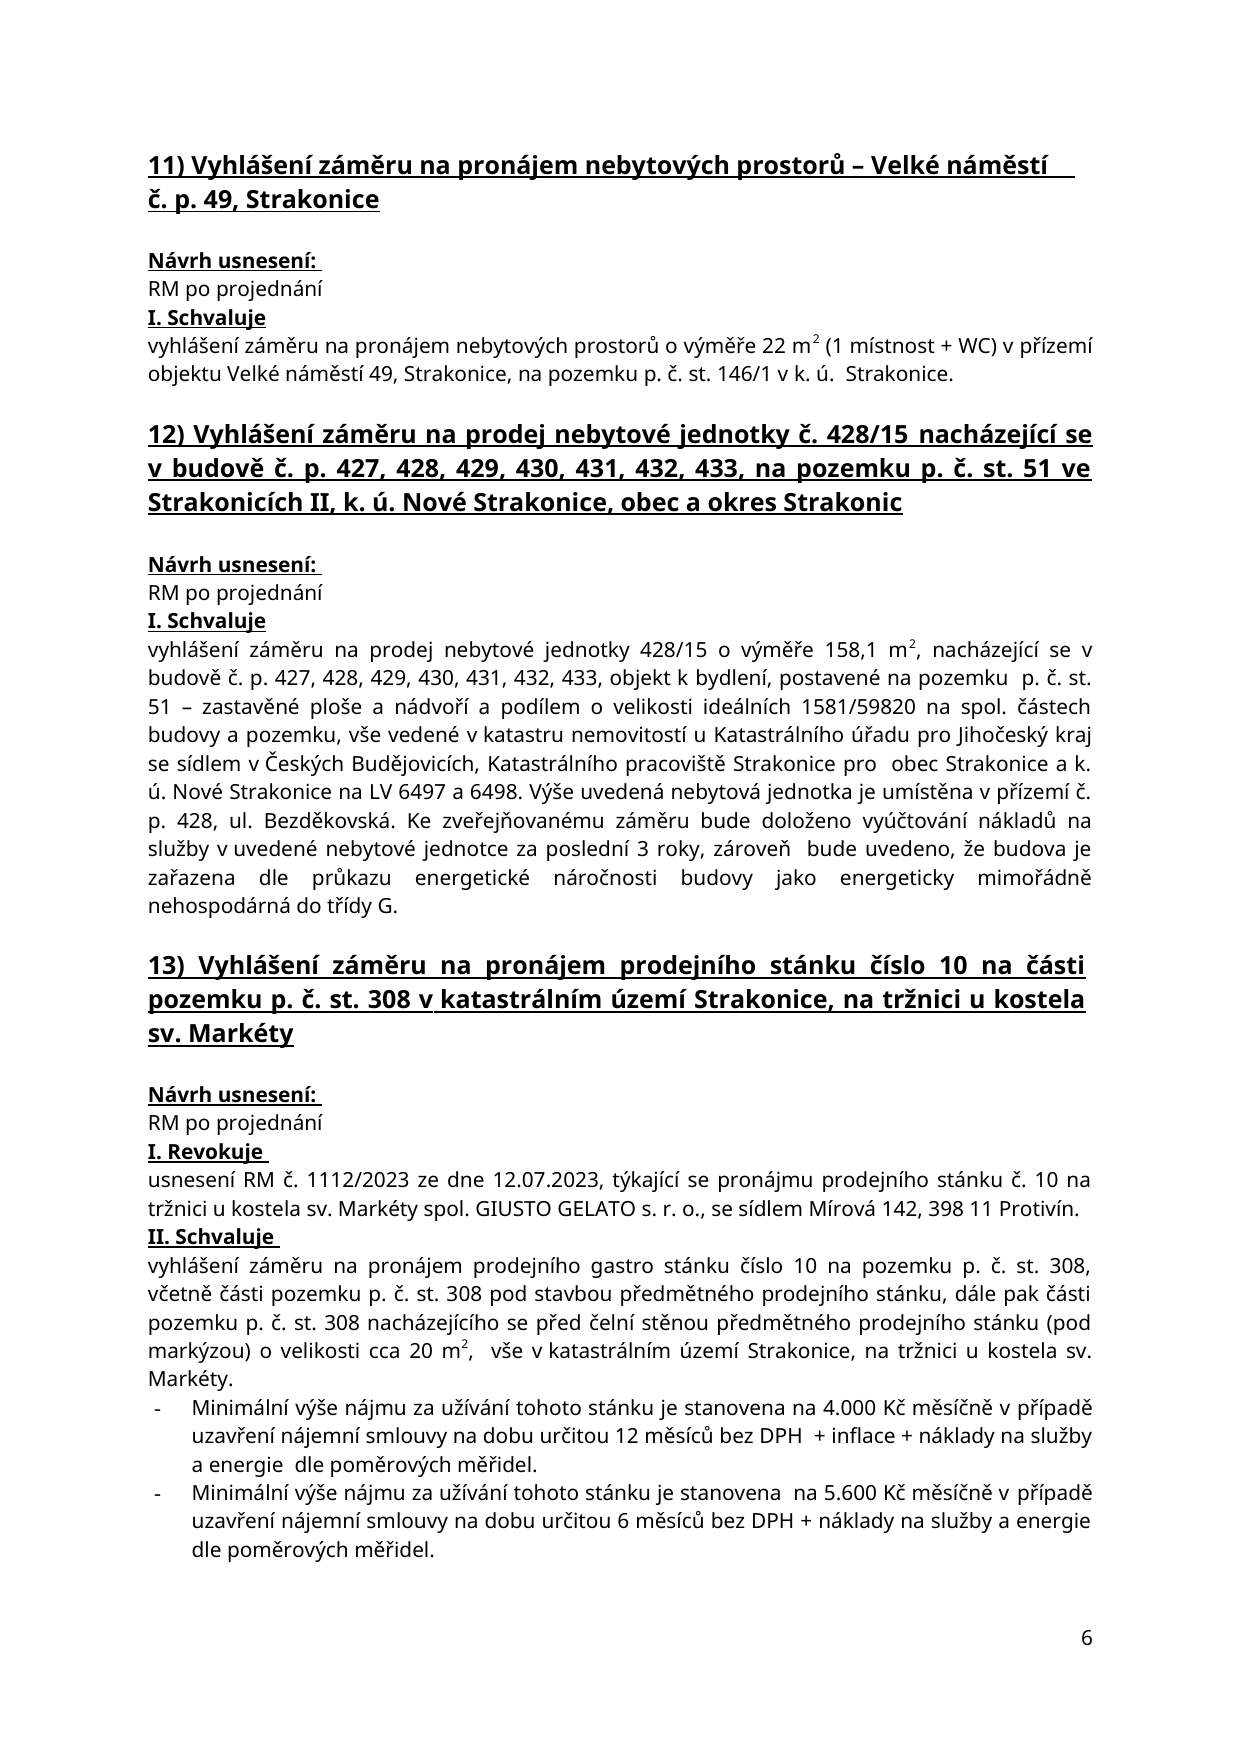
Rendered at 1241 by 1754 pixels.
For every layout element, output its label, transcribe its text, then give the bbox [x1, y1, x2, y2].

list Minimální výše nájmu za užívání tohoto stánku je stanovena na 4.000 Kč měsíčně v případě uzavření nájemní smlouvy na dobu určitou 12 měsíců bez DPH + inflace + náklady na služby a energie dle poměrových měřidel. [154, 1393, 1093, 1478]
text RM po projednání [148, 1108, 1093, 1137]
text Návrh usnesení: [148, 246, 1093, 274]
text usnesení RM č. 1112/2023 ze dne 12.07.2023, týkající se pronájmu prodejního stánku č. 10 na tržnici u kostela sv. Markéty spol. GIUSTO GELATO s. r. o., se sídlem Mírová 142, 398 11 Protivín. [148, 1165, 1093, 1222]
text Návrh usnesení: [148, 550, 1093, 578]
text I. Schvaluje [148, 303, 1093, 331]
text 12) Vyhlášení záměru na prodej nebytové jednotky č. 428/15 nacházející se v budově č. p. 427, 428, 429, 430, 431, 432, 433, na pozemku p. č. st. 51 ve Strakonicích II, k. ú. Nové Strakonice, obec a okres Strakonic [148, 447, 1093, 518]
text RM po projednání [148, 578, 1093, 607]
text 13) Vyhlášení záměru na pronájem prodejního stánku číslo 10 na části pozemku p. č. st. 308 v katastrálním území Strakonice, na tržnici u kostela sv. Markéty [148, 1012, 1086, 1050]
text 13) Vyhlášení záměru na pronájem prodejního stánku číslo 10 na části pozemku p. č. st. 308 v katastrálním území Strakonice, na tržnici u kostela sv. Markéty [148, 979, 1086, 1011]
text 11) Vyhlášení záměru na pronájem nebytových prostorů – Velké náměstí č. p. 49, Strakonice [148, 148, 1086, 216]
text vyhlášení záměru na pronájem nebytových prostorů o výměře 22 m2 (1 místnost + WC) v přízemí objektu Velké náměstí 49, Strakonice, na pozemku p. č. st. 146/1 v k. ú. Strakonice. [148, 331, 1093, 388]
text II. Schvaluje [148, 1222, 1093, 1251]
text Návrh usnesení: [148, 1080, 1093, 1108]
text vyhlášení záměru na pronájem prodejního gastro stánku číslo 10 na pozemku p. č. st. 308, včetně části pozemku p. č. st. 308 pod stavbou předmětného prodejního stánku, dále pak části pozemku p. č. st. 308 nacházejícího se před čelní stěnou předmětného prodejního stánku (pod markýzou) o velikosti cca 20 m2, vše v katastrálním území Strakonice, na tržnici u kostela sv. Markéty. [148, 1251, 1093, 1393]
text vyhlášení záměru na prodej nebytové jednotky 428/15 o výměře 158,1 m2, nacházející se v budově č. p. 427, 428, 429, 430, 431, 432, 433, objekt k bydlení, postavené na pozemku p. č. st. 51 – zastavěné ploše a nádvoří a podílem o velikosti ideálních 1581/59820 na spol. částech budovy a pozemku, vše vedené v katastru nemovitostí u Katastrálního úřadu pro Jihočeský kraj se sídlem v Českých Budějovicích, Katastrálního pracoviště Strakonice pro obec Strakonice a k. ú. Nové Strakonice na LV 6497 a 6498. Výše uvedená nebytová jednotka je umístěna v přízemí č. p. 428, ul. Bezděkovská. Ke zveřejňovanému záměru bude doloženo vyúčtování nákladů na služby v uvedené nebytové jednotce za poslední 3 roky, zároveň bude uvedeno, že budova je zařazena dle průkazu energetické náročnosti budovy jako energeticky mimořádně nehospodárná do třídy G. [148, 635, 1093, 919]
text I. Revokuje [148, 1137, 1093, 1165]
text I. Schvaluje [148, 607, 1093, 635]
text 13) Vyhlášení záměru na pronájem prodejního stánku číslo 10 na části pozemku p. č. st. 308 v katastrálním území Strakonice, na tržnici u kostela sv. Markéty [148, 948, 1086, 977]
text RM po projednání [148, 274, 1093, 303]
text 12) Vyhlášení záměru na prodej nebytové jednotky č. 428/15 nacházející se v budově č. p. 427, 428, 429, 430, 431, 432, 433, na pozemku p. č. st. 51 ve Strakonicích II, k. ú. Nové Strakonice, obec a okres Strakonic [148, 416, 1093, 445]
list Minimální výše nájmu za užívání tohoto stánku je stanovena na 5.600 Kč měsíčně v případě uzavření nájemní smlouvy na dobu určitou 6 měsíců bez DPH + náklady na služby a energie dle poměrových měřidel. [154, 1478, 1093, 1563]
